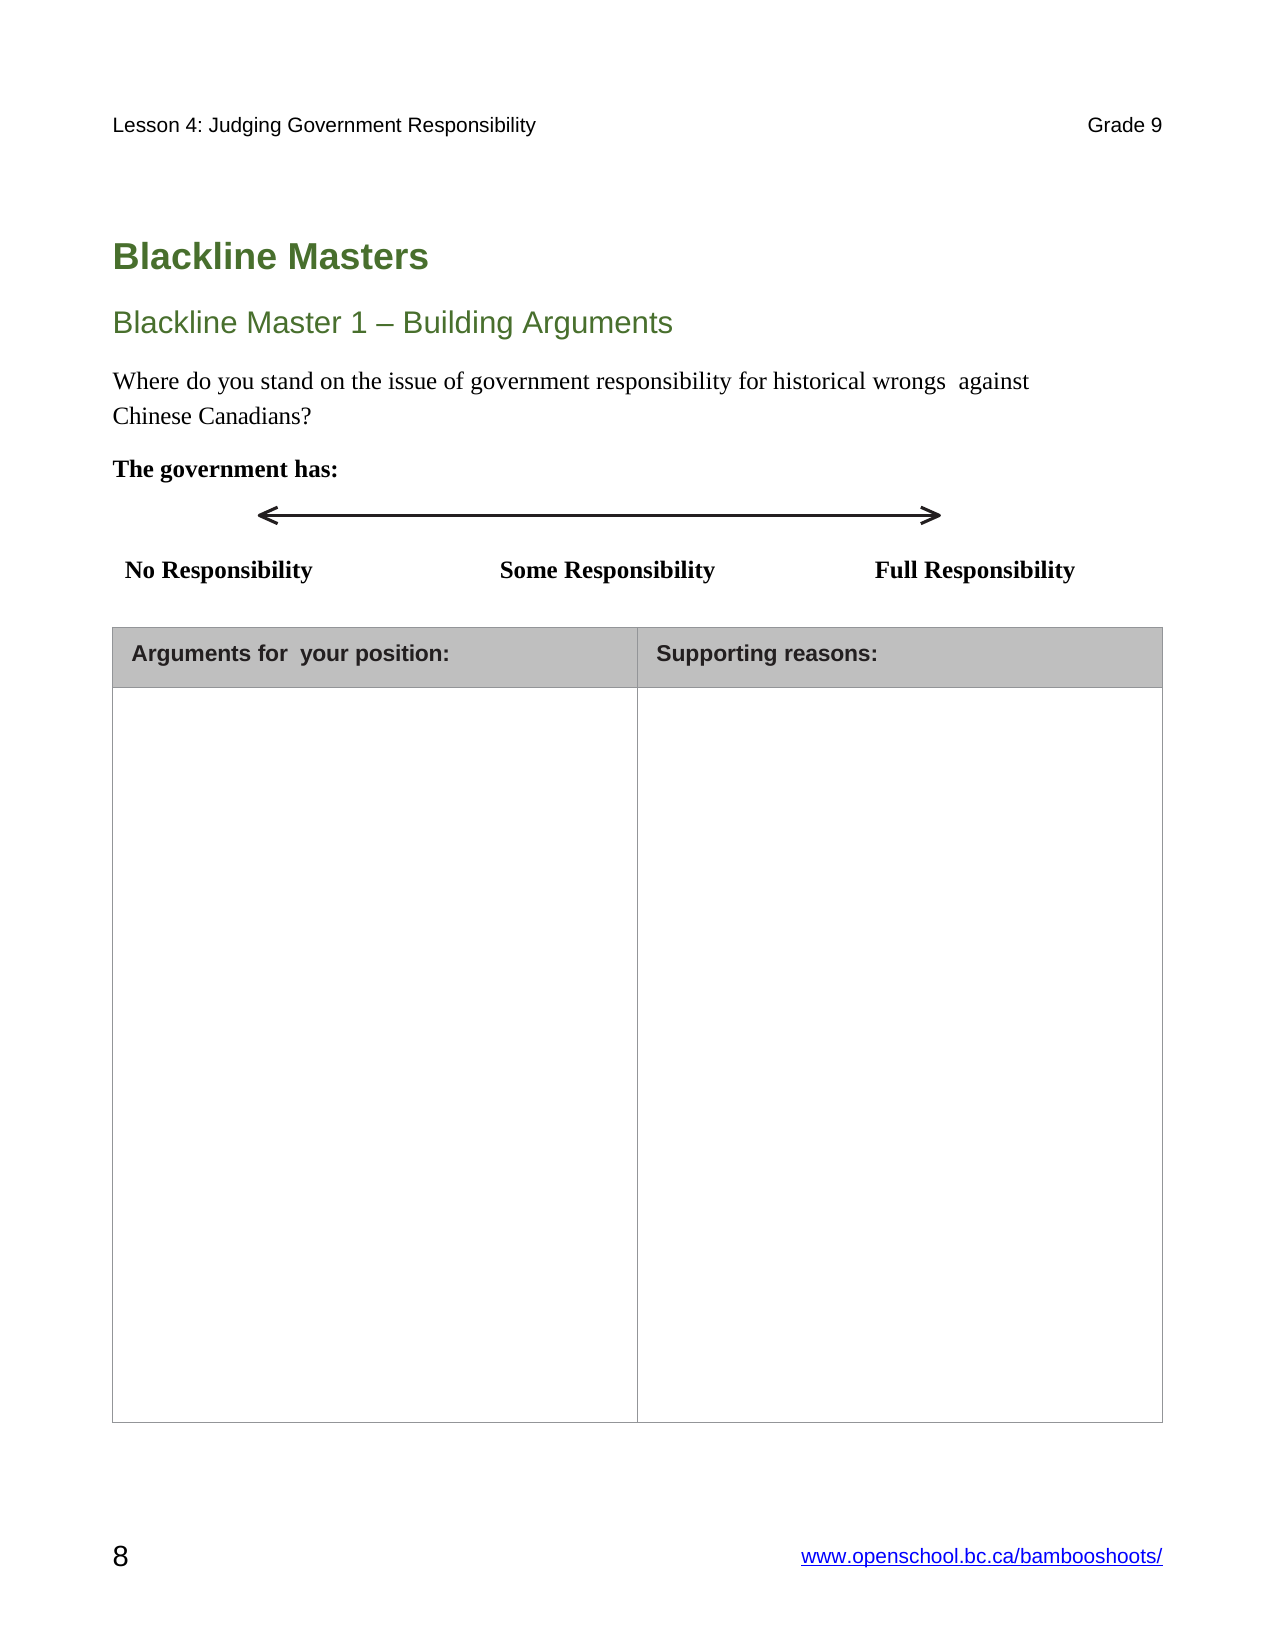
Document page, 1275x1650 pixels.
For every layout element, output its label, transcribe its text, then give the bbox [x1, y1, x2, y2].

text Where do you stand on the issue of government responsibility for historical wrongs against Chinese Canadians? [112, 366, 1087, 429]
text No Responsibility Some Responsibility Full Responsibility [112, 555, 1087, 583]
table_cell [638, 688, 1162, 1422]
table_cell [113, 688, 637, 1422]
subtitle Blackline Masters [112, 234, 1087, 277]
table_header Arguments for your position: [113, 628, 637, 687]
text The government has: [112, 454, 1087, 483]
subtitle Blackline Master 1 – Building Arguments [112, 304, 1087, 340]
table_header Supporting reasons: [638, 628, 1162, 687]
